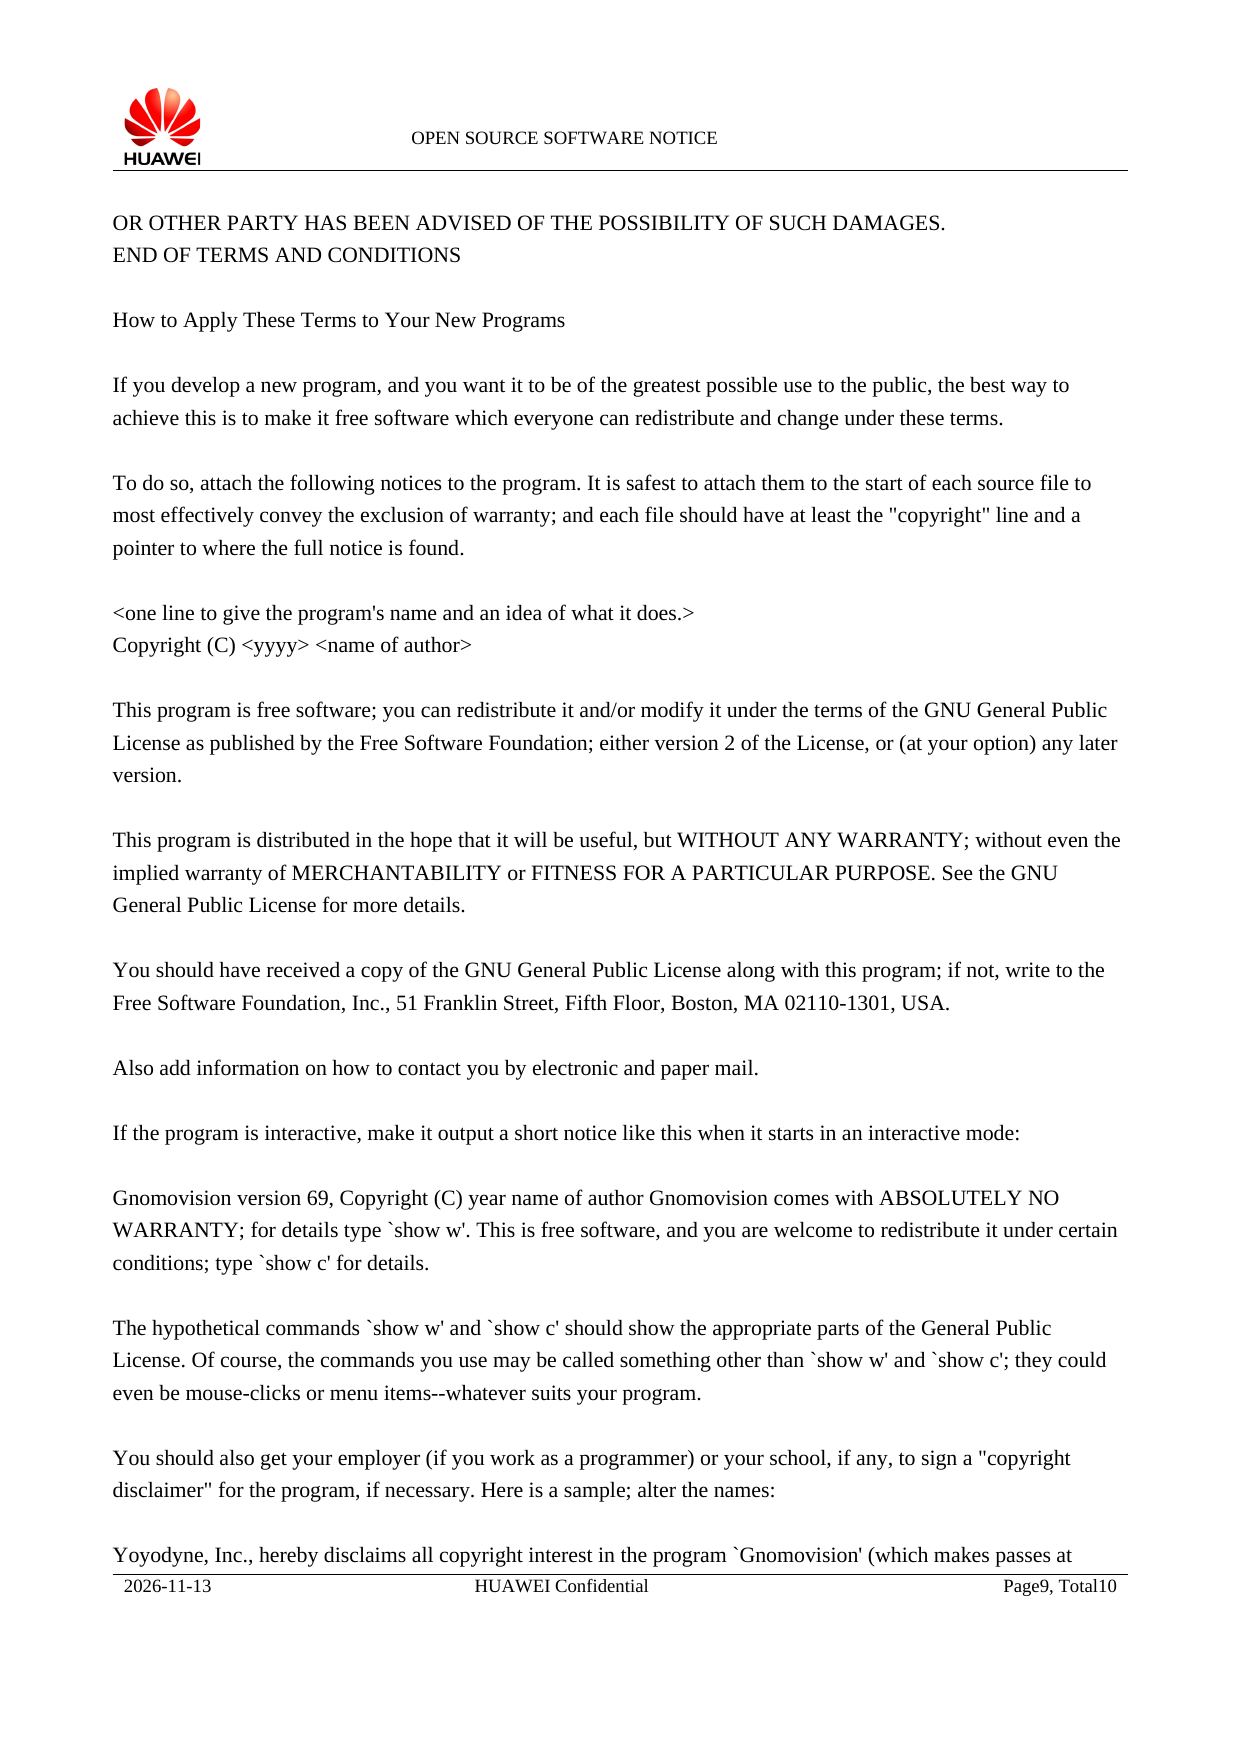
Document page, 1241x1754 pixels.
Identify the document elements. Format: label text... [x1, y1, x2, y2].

picture [124, 88, 201, 165]
